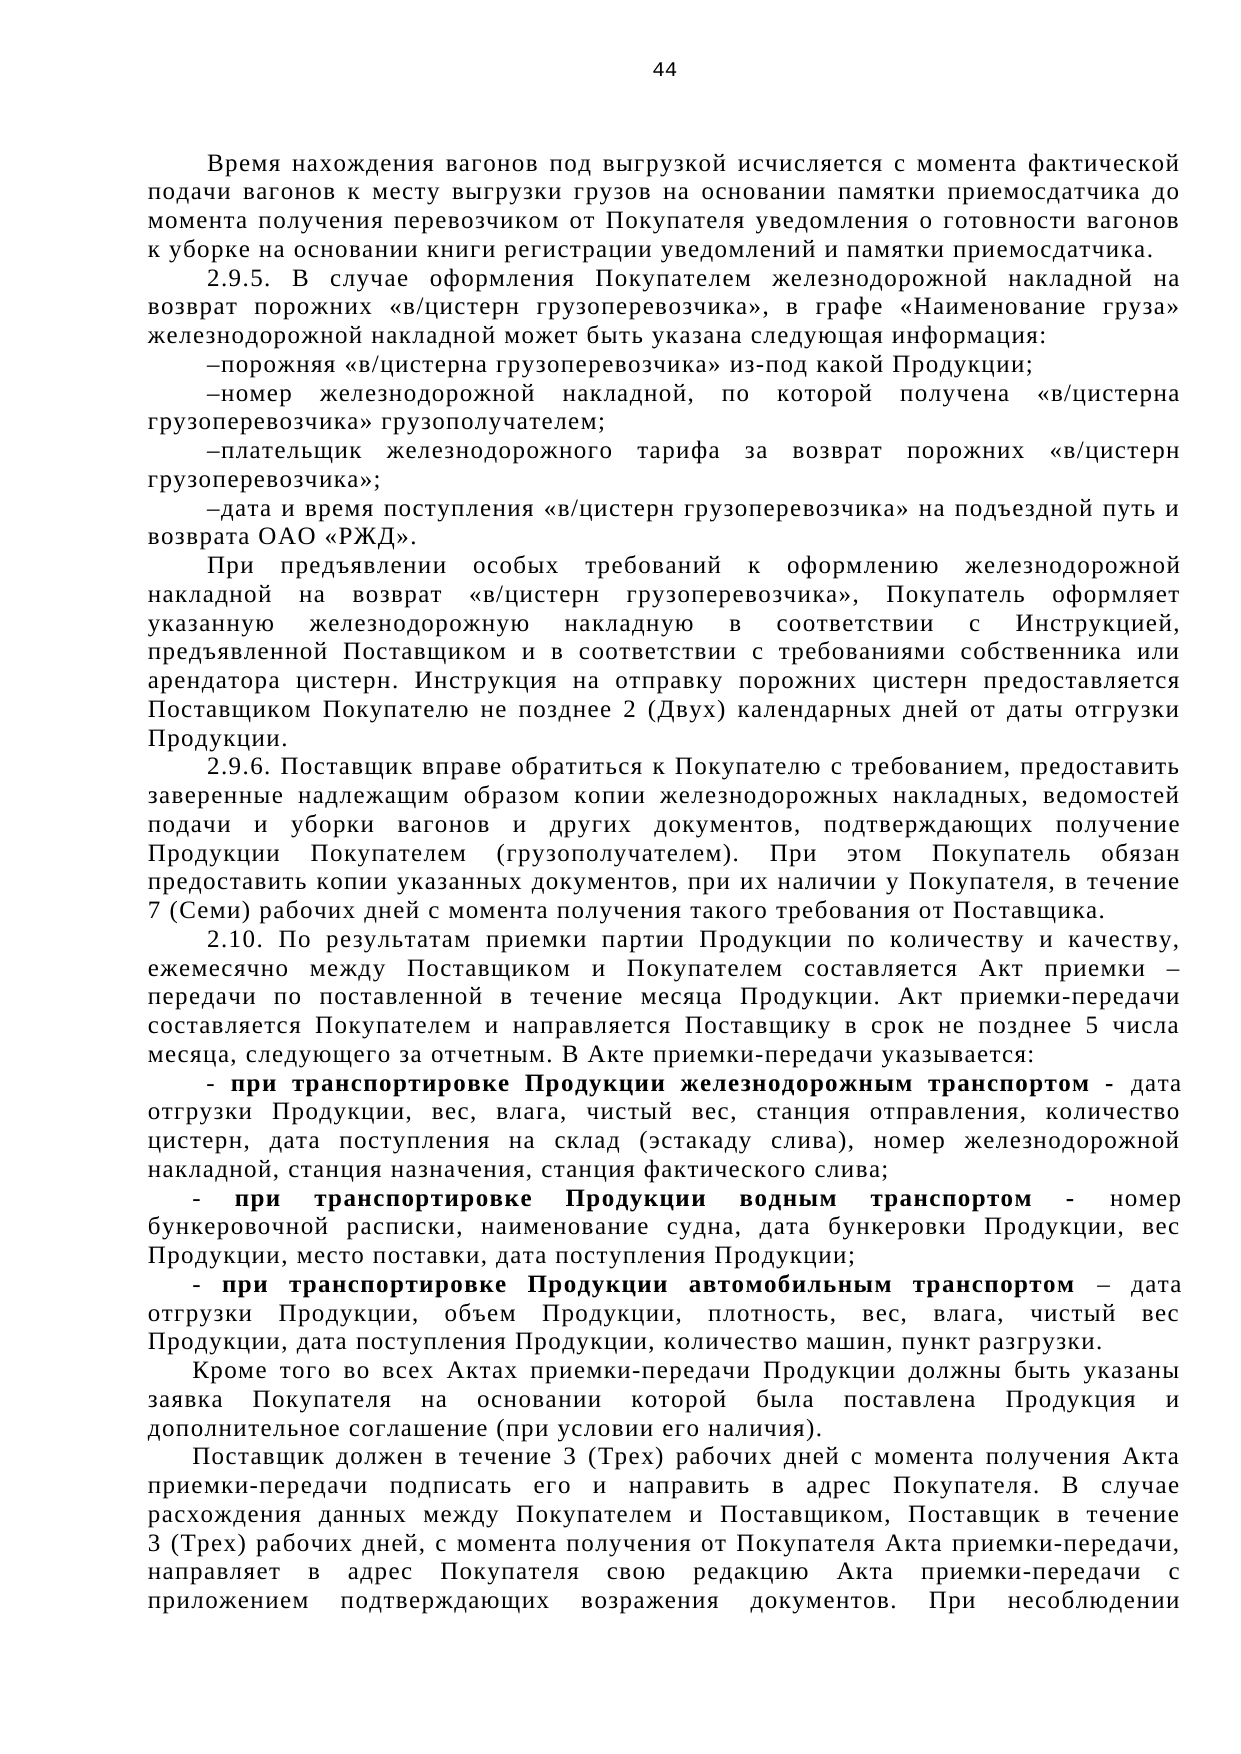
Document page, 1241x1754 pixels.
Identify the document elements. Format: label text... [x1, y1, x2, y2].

text - при транспортировке Продукции водным транспортом - номер бункеровочной расписки, наименование судна, дата бункеровки Продукции, вес Продукции, место поставки, дата поступления Продукции; [148, 1183, 1181, 1269]
text 2.10. По результатам приемки партии Продукции по количеству и качеству, ежемесячно между Поставщиком и Покупателем составляется Акт приемки – передачи по поставленной в течение месяца Продукции. Акт приемки-передачи составляется Покупателем и направляется Поставщику в срок не позднее 5 числа месяца, следующего за отчетным. В Акте приемки-передачи указывается: [148, 924, 1181, 1068]
text 2.9.5. В случае оформления Покупателем железнодорожной накладной на возврат порожних «в/цистерн грузоперевозчика», в графе «Наименование груза» железнодорожной накладной может быть указана следующая информация: [148, 263, 1181, 349]
text Время нахождения вагонов под выгрузкой исчисляется с момента фактической подачи вагонов к месту выгрузки грузов на основании памятки приемосдатчика до момента получения перевозчиком от Покупателя уведомления о готовности вагонов к уборке на основании книги регистрации уведомлений и памятки приемосдатчика. [148, 148, 1181, 263]
text –номер железнодорожной накладной, по которой получена «в/цистерна грузоперевозчика» грузополучателем; [148, 378, 1181, 435]
text –порожняя «в/цистерна грузоперевозчика» из-под какой Продукции; [148, 349, 1181, 378]
text –плательщик железнодорожного тарифа за возврат порожних «в/цистерн грузоперевозчика»; [148, 435, 1181, 493]
text –дата и время поступления «в/цистерн грузоперевозчика» на подъездной путь и возврата ОАО «РЖД». [148, 493, 1181, 550]
text - при транспортировке Продукции автомобильным транспортом – дата отгрузки Продукции, объем Продукции, плотность, вес, влага, чистый вес Продукции, дата поступления Продукции, количество машин, пункт разгрузки. [148, 1269, 1181, 1355]
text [148, 1441, 1181, 1614]
text - при транспортировке Продукции железнодорожным транспортом - дата отгрузки Продукции, вес, влага, чистый вес, станция отправления, количество цистерн, дата поступления на склад (эстакаду слива), номер железнодорожной накладной, станция назначения, станция фактического слива; [148, 1068, 1181, 1183]
text При предъявлении особых требований к оформлению железнодорожной накладной на возврат «в/цистерн грузоперевозчика», Покупатель оформляет указанную железнодорожную накладную в соответствии с Инструкцией, предъявленной Поставщиком и в соответствии с требованиями собственника или арендатора цистерн. Инструкция на отправку порожних цистерн предоставляется Поставщиком Покупателю не позднее 2 (Двух) календарных дней от даты отгрузки Продукции. [148, 550, 1181, 751]
text 2.9.6. Поставщик вправе обратиться к Покупателю с требованием, предоставить заверенные надлежащим образом копии железнодорожных накладных, ведомостей подачи и уборки вагонов и других документов, подтверждающих получение Продукции Покупателем (грузополучателем). При этом Покупатель обязан предоставить копии указанных документов, при их наличии у Покупателя, в течение 7 (Семи) рабочих дней с момента получения такого требования от Поставщика. [148, 751, 1181, 924]
text Кроме того во всех Актах приемки-передачи Продукции должны быть указаны заявка Покупателя на основании которой была поставлена Продукция и дополнительное соглашение (при условии его наличия). [148, 1355, 1181, 1441]
